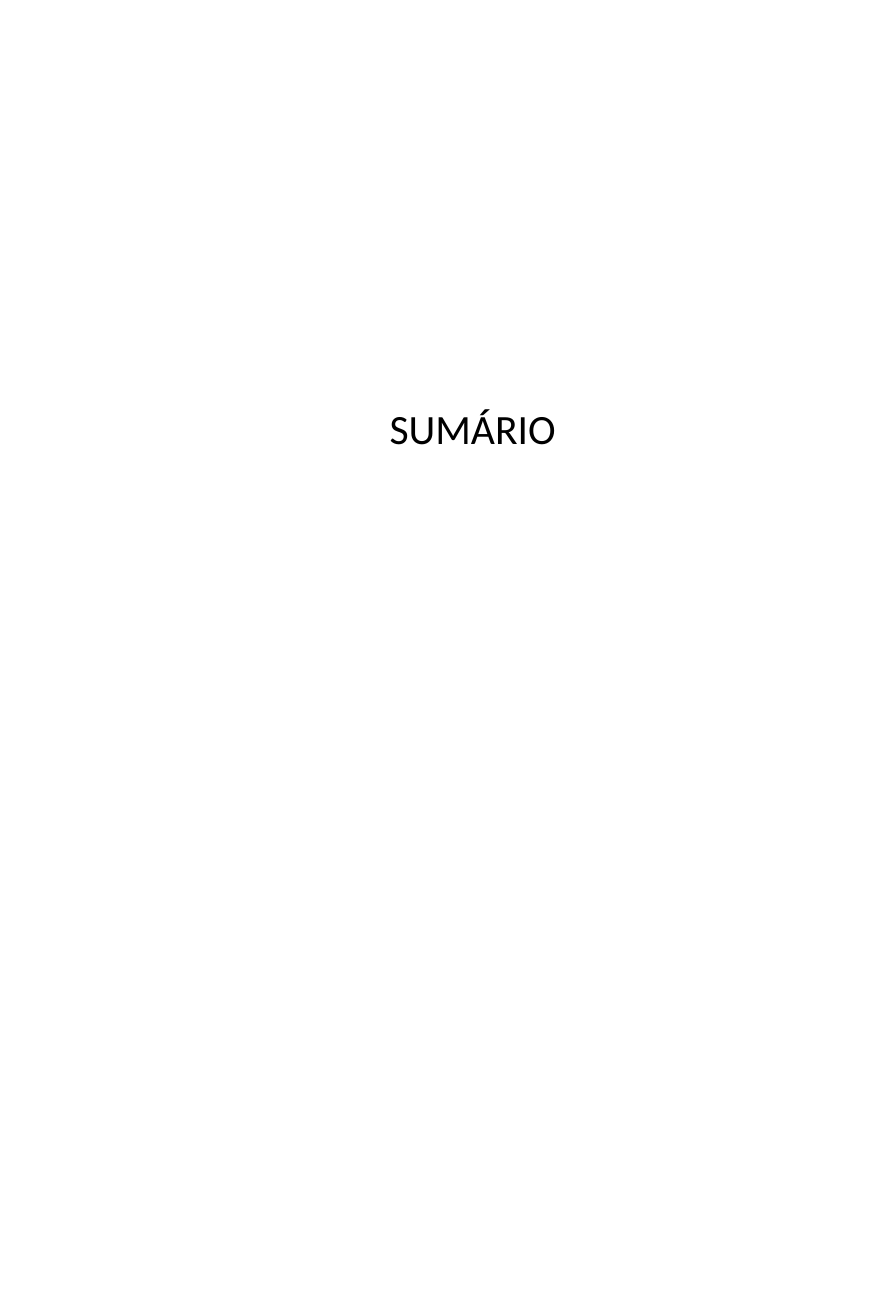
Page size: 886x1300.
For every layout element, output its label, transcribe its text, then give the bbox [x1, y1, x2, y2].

text SUMÁRIO [148, 404, 797, 455]
